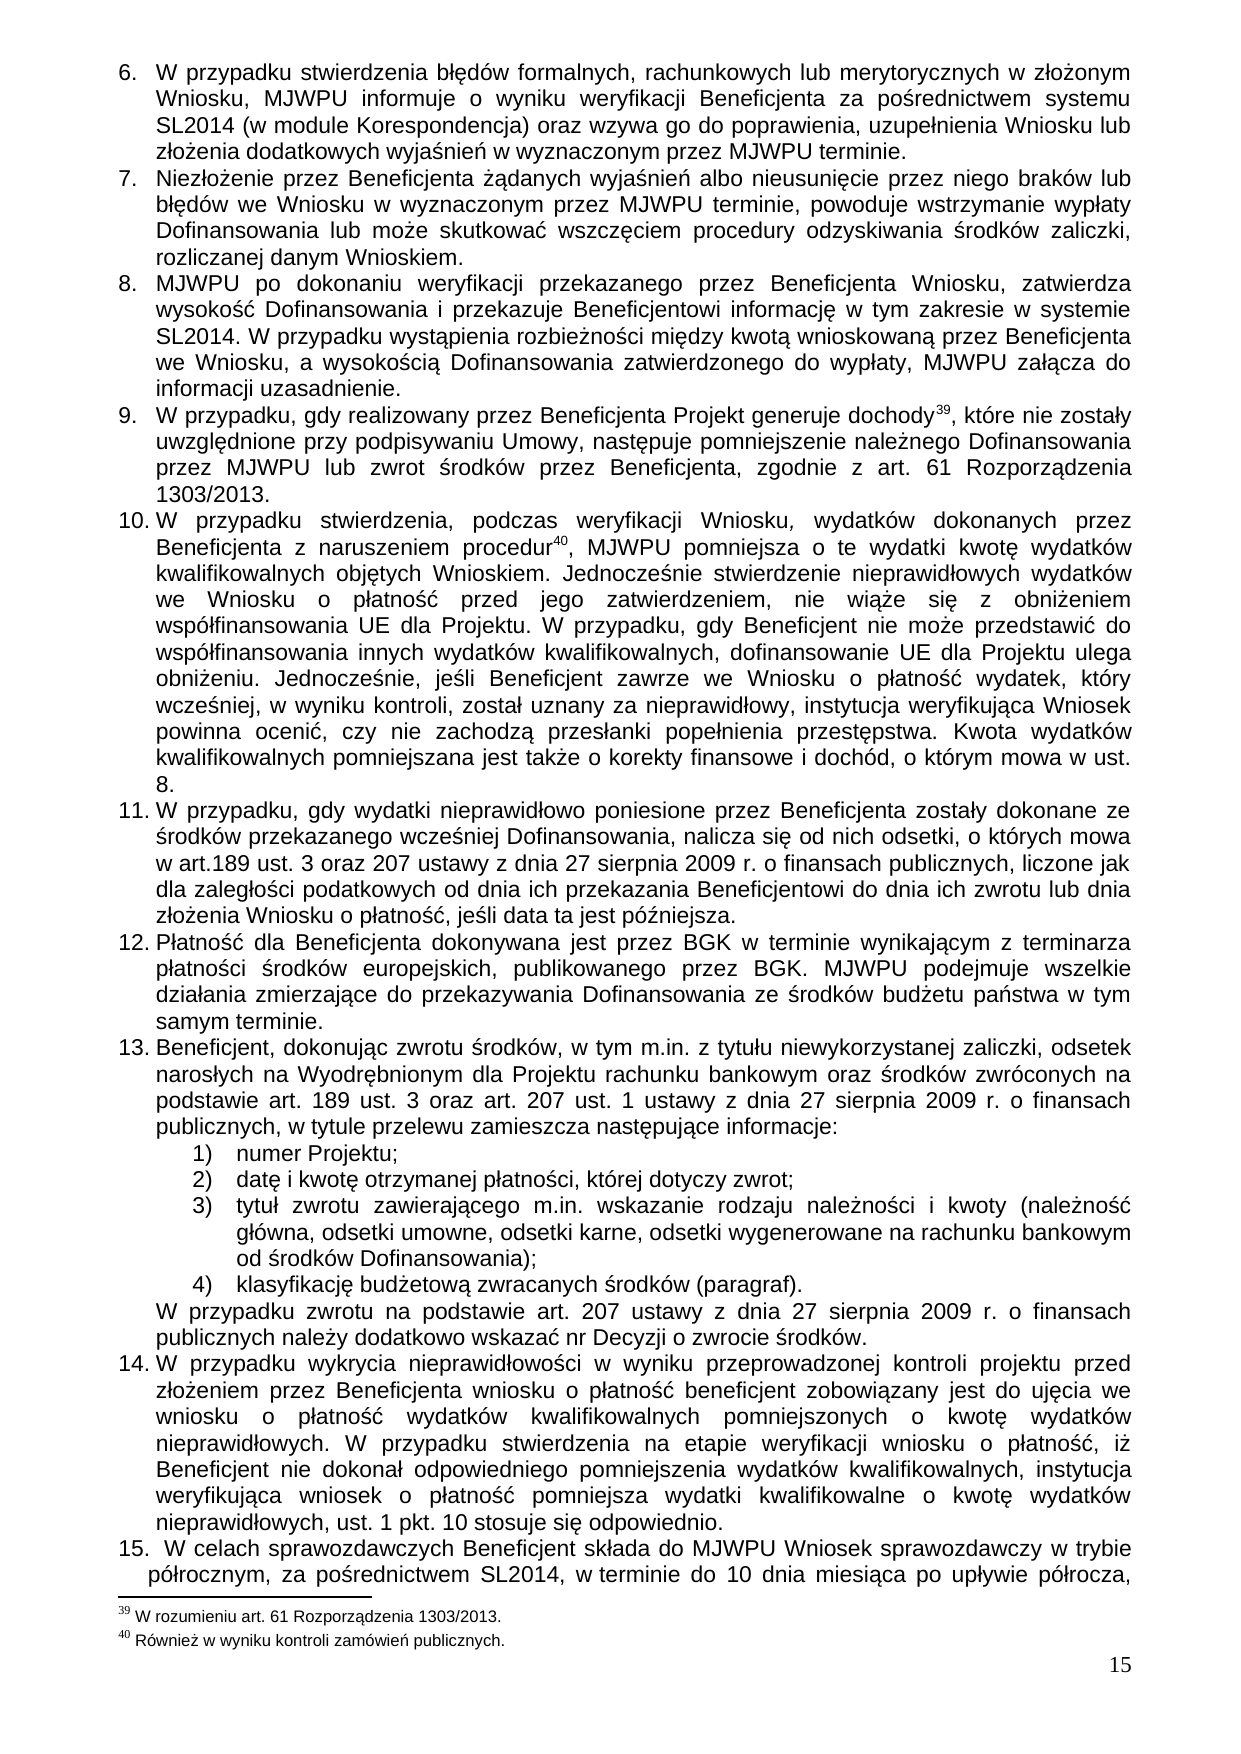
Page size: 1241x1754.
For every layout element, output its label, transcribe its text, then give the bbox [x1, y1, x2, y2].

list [118, 1535, 1132, 1588]
list Płatność dla Beneficjenta dokonywana jest przez BGK w terminie wynikającym z terminarza płatności środków europejskich, publikowanego przez BGK. MJWPU podejmuje wszelkie działania zmierzające do przekazywania Dofinansowania ze środków budżetu państwa w tym samym terminie. [118, 929, 1132, 1034]
list Beneficjent, dokonując zwrotu środków, w tym m.in. z tytułu niewykorzystanej zaliczki, odsetek narosłych na Wyodrębnionym dla Projektu rachunku bankowym oraz środków zwróconych na podstawie art. 189 ust. 3 oraz art. 207 ust. 1 ustawy z dnia 27 sierpnia 2009 r. o finansach publicznych, w tytule przelewu zamieszcza następujące informacje: [118, 1034, 1132, 1139]
list klasyfikację budżetową zwracanych środków (paragraf). [192, 1271, 1132, 1298]
list W przypadku wykrycia nieprawidłowości w wyniku przeprowadzonej kontroli projektu przed złożeniem przez Beneficjenta wniosku o płatność beneficjent zobowiązany jest do ujęcia we wniosku o płatność wydatków kwalifikowalnych pomniejszonych o kwotę wydatków nieprawidłowych. W przypadku stwierdzenia na etapie weryfikacji wniosku o płatność, iż Beneficjent nie dokonał odpowiedniego pomniejszenia wydatków kwalifikowalnych, instytucja weryfikująca wniosek o płatność pomniejsza wydatki kwalifikowalne o kwotę wydatków nieprawidłowych, ust. 1 pkt. 10 stosuje się odpowiednio. [118, 1350, 1132, 1535]
list W przypadku, gdy wydatki nieprawidłowo poniesione przez Beneficjenta zostały dokonane ze środków przekazanego wcześniej Dofinansowania, nalicza się od nich odsetki, o których mowa w art.189 ust. 3 oraz 207 ustawy z dnia 27 sierpnia 2009 r. o finansach publicznych, liczone jak dla zaległości podatkowych od dnia ich przekazania Beneficjentowi do dnia ich zwrotu lub dnia złożenia Wniosku o płatność, jeśli data ta jest późniejsza. [118, 797, 1132, 929]
list numer Projektu; [192, 1139, 1132, 1166]
list Niezłożenie przez Beneficjenta żądanych wyjaśnień albo nieusunięcie przez niego braków lub błędów we Wniosku w wyznaczonym przez MJWPU terminie, powoduje wstrzymanie wypłaty Dofinansowania lub może skutkować wszczęciem procedury odzyskiwania środków zaliczki, rozliczanej danym Wnioskiem. [118, 164, 1132, 270]
list W przypadku stwierdzenia błędów formalnych, rachunkowych lub merytorycznych w złożonym Wniosku, MJWPU informuje o wyniku weryfikacji Beneficjenta za pośrednictwem systemu SL2014 (w module Korespondencja) oraz wzywa go do poprawienia, uzupełnienia Wniosku lub złożenia dodatkowych wyjaśnień w wyznaczonym przez MJWPU terminie. [118, 59, 1132, 164]
list datę i kwotę otrzymanej płatności, której dotyczy zwrot; [192, 1166, 1132, 1192]
list W przypadku, gdy realizowany przez Beneficjenta Projekt generuje dochody, które nie zostały uwzględnione przy podpisywaniu Umowy, następuje pomniejszenie należnego Dofinansowania przez MJWPU lub zwrot środków przez Beneficjenta, zgodnie z art. 61 Rozporządzenia 1303/2013. [118, 402, 1132, 507]
list tytuł zwrotu zawierającego m.in. wskazanie rodzaju należności i kwoty (należność główna, odsetki umowne, odsetki karne, odsetki wygenerowane na rachunku bankowym od środków Dofinansowania); [192, 1192, 1132, 1271]
list W przypadku stwierdzenia, podczas weryfikacji Wniosku, wydatków dokonanych przez Beneficjenta z naruszeniem procedur, MJWPU pomniejsza o te wydatki kwotę wydatków kwalifikowalnych objętych Wnioskiem. Jednocześnie stwierdzenie nieprawidłowych wydatków we Wniosku o płatność przed jego zatwierdzeniem, nie wiąże się z obniżeniem współfinansowania UE dla Projektu. W przypadku, gdy Beneficjent nie może przedstawić do współfinansowania innych wydatków kwalifikowalnych, dofinansowanie UE dla Projektu ulega obniżeniu. Jednocześnie, jeśli Beneficjent zawrze we Wniosku o płatność wydatek, który wcześniej, w wyniku kontroli, został uznany za nieprawidłowy, instytucja weryfikująca Wniosek powinna ocenić, czy nie zachodzą przesłanki popełnienia przestępstwa. Kwota wydatków kwalifikowalnych pomniejszana jest także o korekty finansowe i dochód, o którym mowa w ust. 8. [118, 507, 1132, 797]
text W przypadku zwrotu na podstawie art. 207 ustawy z dnia 27 sierpnia 2009 r. o finansach publicznych należy dodatkowo wskazać nr Decyzji o zwrocie środków. [156, 1298, 1132, 1350]
list MJWPU po dokonaniu weryfikacji przekazanego przez Beneficjenta Wniosku, zatwierdza wysokość Dofinansowania i przekazuje Beneficjentowi informację w tym zakresie w systemie SL2014. W przypadku wystąpienia rozbieżności między kwotą wnioskowaną przez Beneficjenta we Wniosku, a wysokością Dofinansowania zatwierdzonego do wypłaty, MJWPU załącza do informacji uzasadnienie. [118, 270, 1132, 402]
